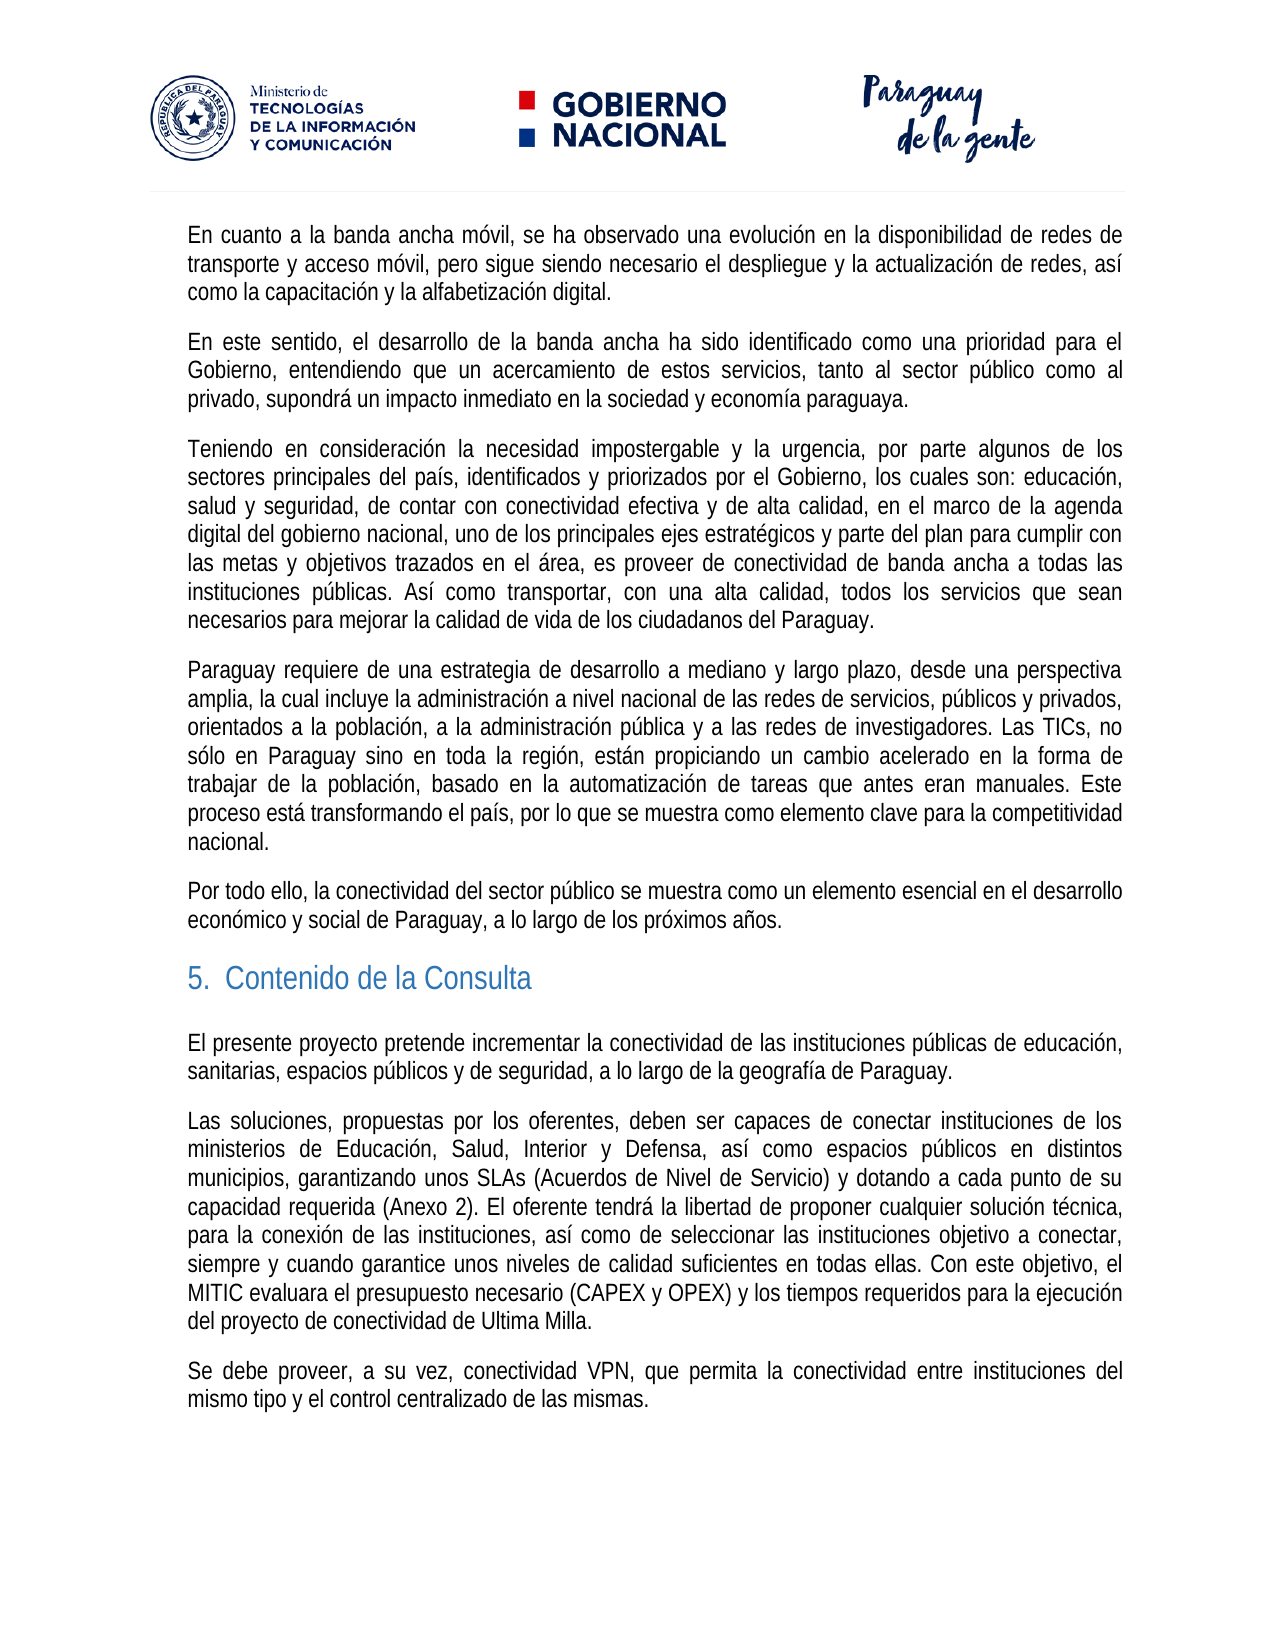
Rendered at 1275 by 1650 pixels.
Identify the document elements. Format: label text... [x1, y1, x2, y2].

text Teniendo en consideración la necesidad impostergable y la urgencia, por parte algunos de los sectores principales del país, identificados y priorizados por el Gobierno, los cuales son: educación, salud y seguridad, de contar con conectividad efectiva y de alta calidad, en el marco de la agenda digital del gobierno nacional, uno de los principales ejes estratégicos y parte del plan para cumplir con las metas y objetivos trazados en el área, es proveer de conectividad de banda ancha a todas las instituciones públicas. Así como transportar, con una alta calidad, todos los servicios que sean necesarios para mejorar la calidad de vida de los ciudadanos del Paraguay. [187, 433, 1125, 634]
text En cuanto a la banda ancha móvil, se ha observado una evolución en la disponibilidad de redes de transporte y acceso móvil, pero sigue siendo necesario el despliegue y la actualización de redes, así como la capacitación y la alfabetización digital. [187, 220, 1125, 306]
text Paraguay requiere de una estrategia de desarrollo a mediano y largo plazo, desde una perspectiva amplia, la cual incluye la administración a nivel nacional de las redes de servicios, públicos y privados, orientados a la población, a la administración pública y a las redes de investigadores. Las TICs, no sólo en Paraguay sino en toda la región, están propiciando un cambio acelerado en la forma de trabajar de la población, basado en la automatización de tareas que antes eran manuales. Este proceso está transformando el país, por lo que se muestra como elemento clave para la competitividad nacional. [187, 655, 1125, 855]
text Por todo ello, la conectividad del sector público se muestra como un elemento esencial en el desarrollo económico y social de Paraguay, a lo largo de los próximos años. [187, 876, 1125, 933]
text El presente proyecto pretende incrementar la conectividad de las instituciones públicas de educación, sanitarias, espacios públicos y de seguridad, a lo largo de la geografía de Paraguay. [187, 1027, 1125, 1085]
text En este sentido, el desarrollo de la banda ancha ha sido identificado como una prioridad para el Gobierno, entendiendo que un acercamiento de estos servicios, tanto al sector público como al privado, supondrá un impacto inmediato en la sociedad y economía paraguaya. [187, 327, 1125, 413]
text Se debe proveer, a su vez, conectividad VPN, que permita la conectividad entre instituciones del mismo tipo y el control centralizado de las mismas. [187, 1356, 1125, 1413]
picture [150, 75, 1035, 163]
subtitle Contenido de la Consulta [187, 958, 1125, 997]
text Las soluciones, propuestas por los oferentes, deben ser capaces de conectar instituciones de los ministerios de Educación, Salud, Interior y Defensa, así como espacios públicos en distintos municipios, garantizando unos SLAs (Acuerdos de Nivel de Servicio) y dotando a cada punto de su capacidad requerida (Anexo 2). El oferente tendrá la libertad de proponer cualquier solución técnica, para la conexión de las instituciones, así como de seleccionar las instituciones objetivo a conectar, siempre y cuando garantice unos niveles de calidad suficientes en todas ellas. Con este objetivo, el MITIC evaluara el presupuesto necesario (CAPEX y OPEX) y los tiempos requeridos para la ejecución del proyecto de conectividad de Ultima Milla. [187, 1106, 1125, 1335]
